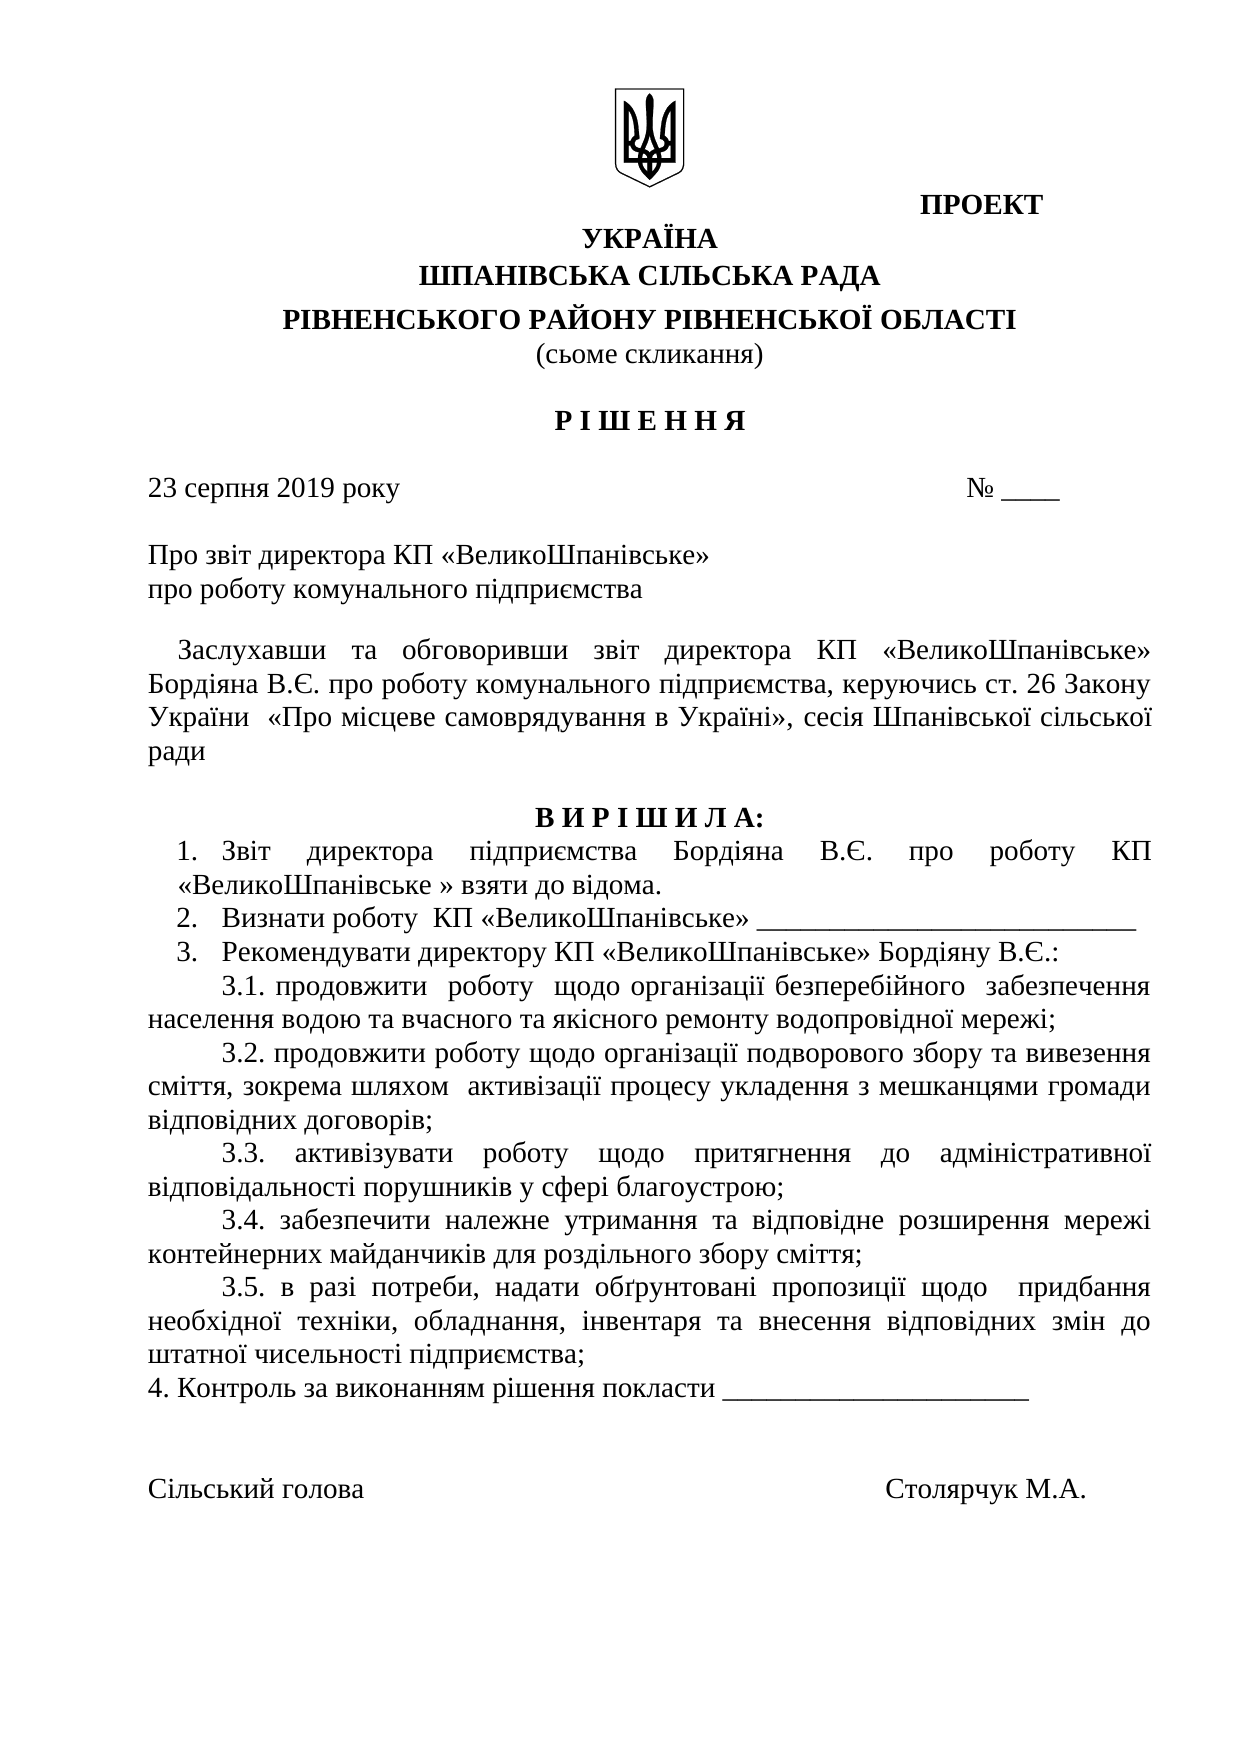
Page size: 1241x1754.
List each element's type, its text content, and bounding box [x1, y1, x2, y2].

text Україна [148, 221, 1152, 254]
text Заслухавши та обговоривши звіт директора КП «ВеликоШпанівське» Бордіяна В.Є. про роботу комунального підприємства, керуючись ст. 26 Закону України «Про місцеве самоврядування в Україні», сесія Шпанівської сільської ради [148, 632, 1152, 766]
text В И Р І Ш И Л А: [148, 800, 1152, 833]
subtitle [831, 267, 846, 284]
text (сьоме скликання) [148, 336, 1152, 369]
text 3.1. продовжити роботу щодо організації безперебійного забезпечення населення водою та вчасного та якісного ремонту водопровідної мережі; [148, 968, 1152, 1035]
text про роботу комунального підприємства [148, 571, 1152, 604]
text Сільський голова Столярчук М.А. [148, 1471, 1152, 1504]
text 3.5. в разі потреби, надати обґрунтовані пропозиції щодо придбання необхідної техніки, обладнання, інвентаря та внесення відповідних змін до штатної чисельності підприємства; [148, 1269, 1152, 1370]
text 3.3. активізувати роботу щодо притягнення до адміністративної відповідальності порушників у сфері благоустрою; [148, 1135, 1152, 1202]
text ПРОЕКТ [148, 187, 1152, 221]
text 3.4. забезпечити належне утримання та відповідне розширення мережі контейнерних майданчиків для роздільного збору сміття; [148, 1202, 1152, 1269]
text 4. Контроль за виконанням рішення покласти _____________________ [148, 1370, 1152, 1404]
list Рекомендувати директору КП «ВеликоШпанівське» Бордіяну В.Є.: [176, 934, 1152, 968]
subtitle ШПАНІВСЬКА сільська рада [858, 267, 1152, 290]
list Визнати роботу КП «ВеликоШпанівське» __________________________ [176, 901, 1152, 934]
list Звіт директора підприємства Бордіяна В.Є. про роботу КП «ВеликоШпанівське » взяти до відома. [176, 833, 1152, 901]
text 3.2. продовжити роботу щодо організації подворового збору та вивезення сміття, зокрема шляхом активізації процесу укладення з мешканцями громади відповідних договорів; [148, 1035, 1152, 1135]
text РІВНЕНСЬКОГО РАЙОНУ РІВНЕНСЬКОЇ ОБЛАСТІ [148, 302, 1152, 336]
text Про звіт директора КП «ВеликоШпанівське» [148, 537, 1152, 571]
text 23 серпня 2019 року № ____ [148, 470, 1152, 504]
text Р І Ш Е Н Н Я [148, 403, 1152, 437]
subtitle ШПАНІВСЬКА сільська рада [148, 267, 840, 290]
